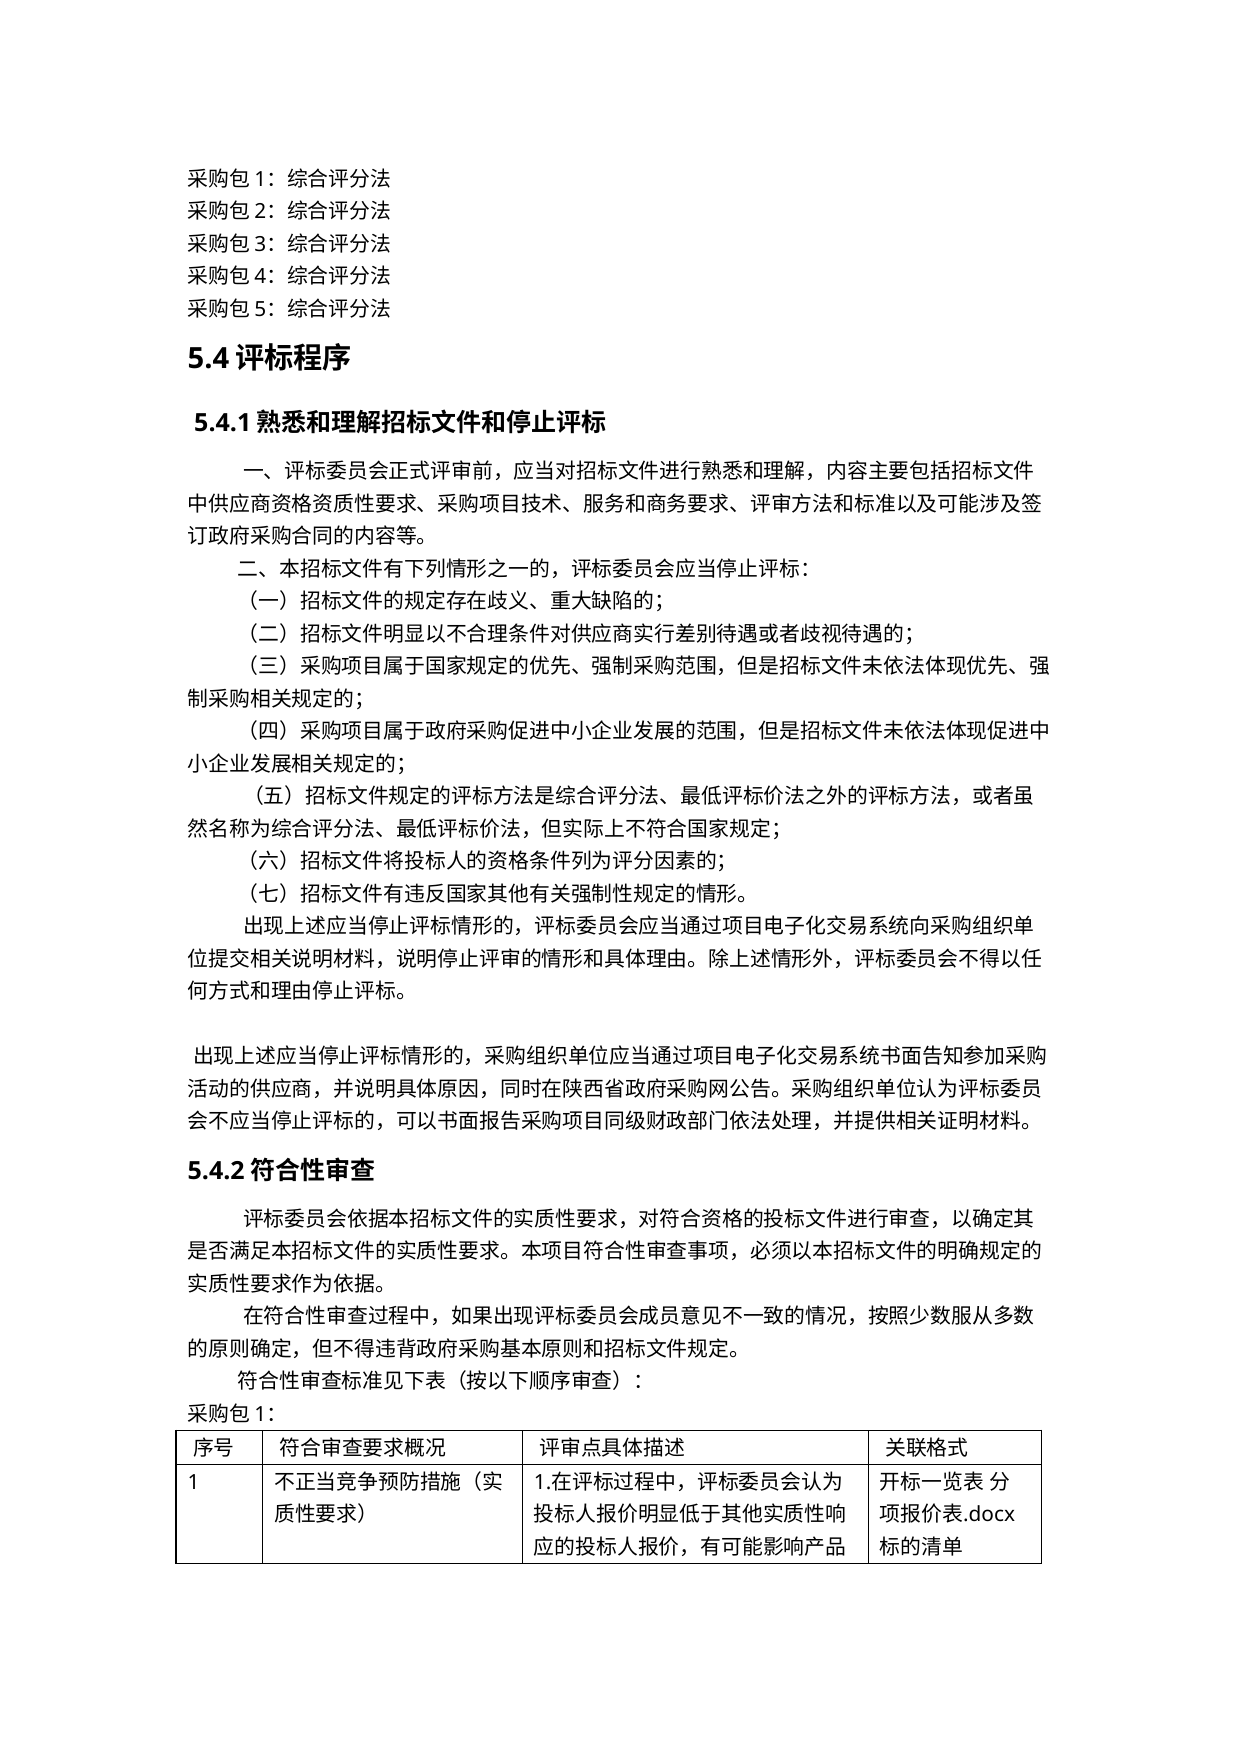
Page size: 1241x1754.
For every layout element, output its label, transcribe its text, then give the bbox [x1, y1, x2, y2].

text 符合性审查标准见下表（按以下顺序审查）： [187, 1364, 1053, 1397]
text 采购包2：综合评分法 [187, 194, 1053, 227]
text （五）招标文件规定的评标方法是综合评分法、最低评标价法之外的评标方法，或者虽然名称为综合评分法、最低评标价法，但实际上不符合国家规定； [187, 779, 1053, 844]
text （四）采购项目属于政府采购促进中小企业发展的范围，但是招标文件未依法体现促进中小企业发展相关规定的； [187, 714, 1053, 779]
table_header 符合审查要求概况 [263, 1431, 522, 1463]
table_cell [523, 1465, 868, 1563]
text （七）招标文件有违反国家其他有关强制性规定的情形。 [187, 877, 1053, 909]
text 一、评标委员会正式评审前，应当对招标文件进行熟悉和理解，内容主要包括招标文件中供应商资格资质性要求、采购项目技术、服务和商务要求、评审方法和标准以及可能涉及签订政府采购合同的内容等。 [187, 454, 1053, 552]
table_header 关联格式 [869, 1431, 1041, 1463]
table_cell 不正当竞争预防措施（实质性要求） [263, 1465, 522, 1563]
text （二）招标文件明显以不合理条件对供应商实行差别待遇或者歧视待遇的； [187, 617, 1053, 649]
text 出现上述应当停止评标情形的，采购组织单位应当通过项目电子化交易系统书面告知参加采购活动的供应商，并说明具体原因，同时在陕西省政府采购网公告。采购组织单位认为评标委员会不应当停止评标的，可以书面报告采购项目同级财政部门依法处理，并提供相关证明材料。 [187, 1007, 1053, 1137]
table_cell 1 [177, 1465, 262, 1563]
text 5.4.2符合性审查 [187, 1137, 1053, 1202]
text （一）招标文件的规定存在歧义、重大缺陷的； [187, 584, 1053, 617]
text 出现上述应当停止评标情形的，评标委员会应当通过项目电子化交易系统向采购组织单位提交相关说明材料，说明停止评审的情形和具体理由。除上述情形外，评标委员会不得以任何方式和理由停止评标。 [187, 909, 1053, 1007]
text 5.4.1熟悉和理解招标文件和停止评标 [187, 389, 1053, 454]
text （三）采购项目属于国家规定的优先、强制采购范围，但是招标文件未依法体现优先、强制采购相关规定的； [187, 649, 1053, 714]
table_header 序号 [177, 1431, 262, 1463]
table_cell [869, 1465, 1041, 1563]
text 采购包3：综合评分法 [187, 227, 1053, 259]
text 采购包4：综合评分法 [187, 259, 1053, 292]
text 二、本招标文件有下列情形之一的，评标委员会应当停止评标： [187, 552, 1053, 584]
text 采购包5：综合评分法 [187, 292, 1053, 324]
text 采购包1：综合评分法 [187, 162, 1053, 194]
text 在符合性审查过程中，如果出现评标委员会成员意见不一致的情况，按照少数服从多数的原则确定，但不得违背政府采购基本原则和招标文件规定。 [187, 1299, 1053, 1364]
text （六）招标文件将投标人的资格条件列为评分因素的； [187, 844, 1053, 877]
text 5.4评标程序 [187, 324, 1053, 389]
text 采购包1： [187, 1397, 1053, 1429]
table_header 评审点具体描述 [523, 1431, 868, 1463]
text 评标委员会依据本招标文件的实质性要求，对符合资格的投标文件进行审查，以确定其是否满足本招标文件的实质性要求。本项目符合性审查事项，必须以本招标文件的明确规定的实质性要求作为依据。 [187, 1202, 1053, 1299]
